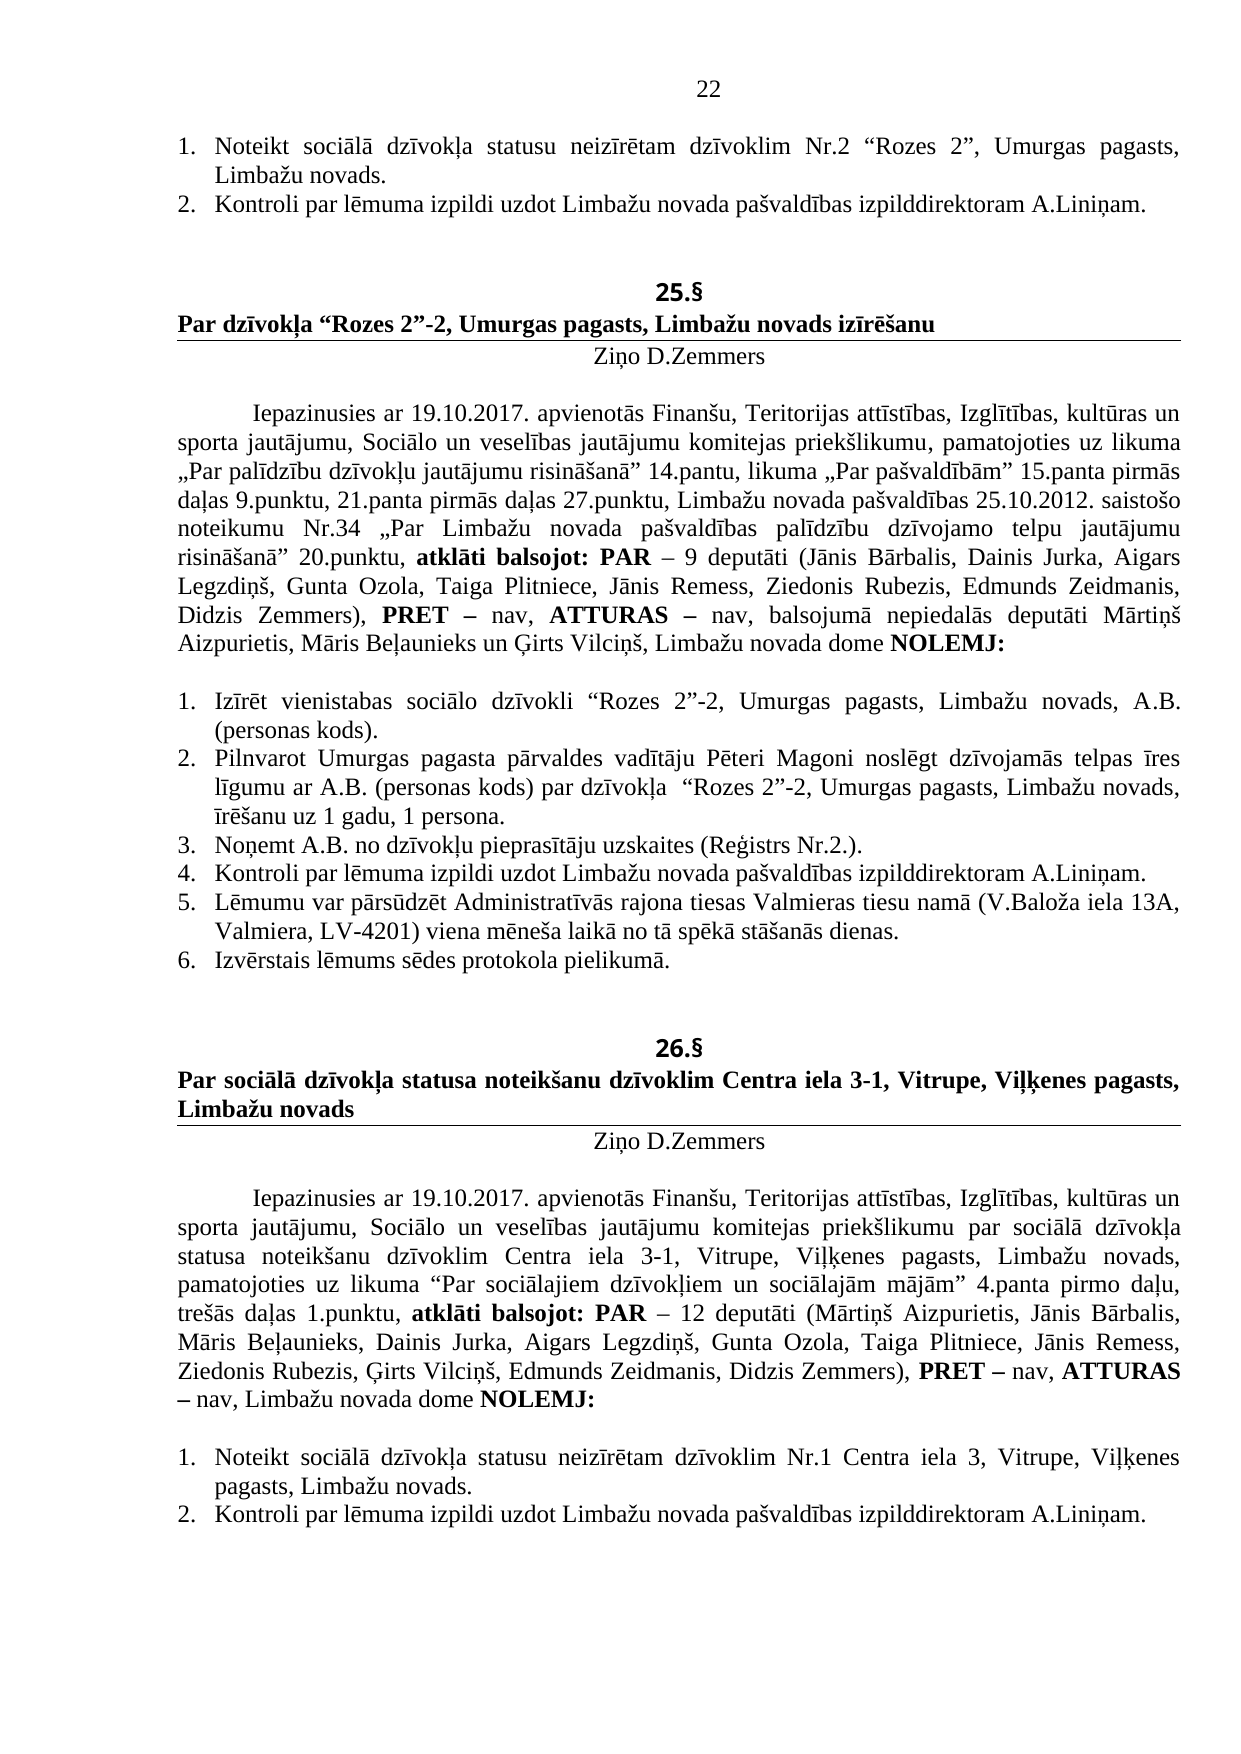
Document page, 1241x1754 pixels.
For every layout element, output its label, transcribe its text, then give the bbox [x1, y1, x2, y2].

text Iepazinusies ar 19.10.2017. apvienotās Finanšu, Teritorijas attīstības, Izglītības, kultūras un sporta jautājumu, Sociālo un veselības jautājumu komitejas priekšlikumu par sociālā dzīvokļa statusa noteikšanu dzīvoklim Centra iela 3-1, Vitrupe, Viļķenes pagasts, Limbažu novads, pamatojoties uz likuma “Par sociālajiem dzīvokļiem un sociālajām mājām” 4.panta pirmo daļu, trešās daļas 1.punktu, atklāti balsojot: PAR – 12 deputāti (Mārtiņš Aizpurietis, Jānis Bārbalis, Māris Beļaunieks, Dainis Jurka, Aigars Legzdiņš, Gunta Ozola, Taiga Plitniece, Jānis Remess, Ziedonis Rubezis, Ģirts Vilciņš, Edmunds Zeidmanis, Didzis Zemmers), PRET – nav, ATTURAS – nav, Limbažu novada dome NOLEMJ: [177, 1183, 1181, 1413]
text Par sociālā dzīvokļa statusa noteikšanu dzīvoklim Centra iela 3-1, Vitrupe, Viļķenes pagasts, Limbažu novads [177, 1065, 1181, 1125]
list Noteikt sociālā dzīvokļa statusu neizīrētam dzīvoklim Nr.1 Centra iela 3, Vitrupe, Viļķenes pagasts, Limbažu novads. [177, 1442, 1181, 1499]
list Kontroli par lēmuma izpildi uzdot Limbažu novada pašvaldības izpilddirektoram A.Liniņam. [177, 1499, 1181, 1528]
text 26.§ [177, 1031, 1181, 1065]
text Ziņo D.Zemmers [177, 1126, 1181, 1154]
list Kontroli par lēmuma izpildi uzdot Limbažu novada pašvaldības izpilddirektoram A.Liniņam. [177, 858, 1181, 887]
text Iepazinusies ar 19.10.2017. apvienotās Finanšu, Teritorijas attīstības, Izglītības, kultūras un sporta jautājumu, Sociālo un veselības jautājumu komitejas priekšlikumu, pamatojoties uz likuma „Par palīdzību dzīvokļu jautājumu risināšanā” 14.pantu, likuma „Par pašvaldībām” 15.panta pirmās daļas 9.punktu, 21.panta pirmās daļas 27.punktu, Limbažu novada pašvaldības 25.10.2012. saistošo noteikumu Nr.34 „Par Limbažu novada pašvaldības palīdzību dzīvojamo telpu jautājumu risināšanā” 20.punktu, atklāti balsojot: PAR – 9 deputāti (Jānis Bārbalis, Dainis Jurka, Aigars Legzdiņš, Gunta Ozola, Taiga Plitniece, Jānis Remess, Ziedonis Rubezis, Edmunds Zeidmanis, Didzis Zemmers), PRET – nav, ATTURAS – nav, balsojumā nepiedalās deputāti Mārtiņš Aizpurietis, Māris Beļaunieks un Ģirts Vilciņš, Limbažu novada dome NOLEMJ: [177, 398, 1181, 657]
text Ziņo D.Zemmers [177, 341, 1181, 370]
list Kontroli par lēmuma izpildi uzdot Limbažu novada pašvaldības izpilddirektoram A.Liniņam. [177, 189, 1181, 218]
text 25.§ [177, 275, 1181, 309]
text Par dzīvokļa “Rozes 2”-2, Umurgas pagasts, Limbažu novads izīrēšanu [177, 309, 1181, 340]
list Lēmumu var pārsūdzēt Administratīvās rajona tiesas Valmieras tiesu namā (V.Baloža iela 13A, Valmiera, LV-4201) viena mēneša laikā no tā spēkā stāšanās dienas. [177, 887, 1181, 945]
list Noņemt A.B. no dzīvokļu pieprasītāju uzskaites (Reģistrs Nr.2.). [177, 830, 1181, 858]
list Pilnvarot Umurgas pagasta pārvaldes vadītāju Pēteri Magoni noslēgt dzīvojamās telpas īres līgumu ar A.B. (personas kods) par dzīvokļa “Rozes 2”-2, Umurgas pagasts, Limbažu novads, īrēšanu uz 1 gadu, 1 persona. [177, 743, 1181, 830]
list Izvērstais lēmums sēdes protokola pielikumā. [177, 945, 1181, 973]
list Izīrēt vienistabas sociālo dzīvokli “Rozes 2”-2, Umurgas pagasts, Limbažu novads, A.B. (personas kods). [177, 686, 1181, 743]
list Noteikt sociālā dzīvokļa statusu neizīrētam dzīvoklim Nr.2 “Rozes 2”, Umurgas pagasts, Limbažu novads. [177, 131, 1181, 189]
